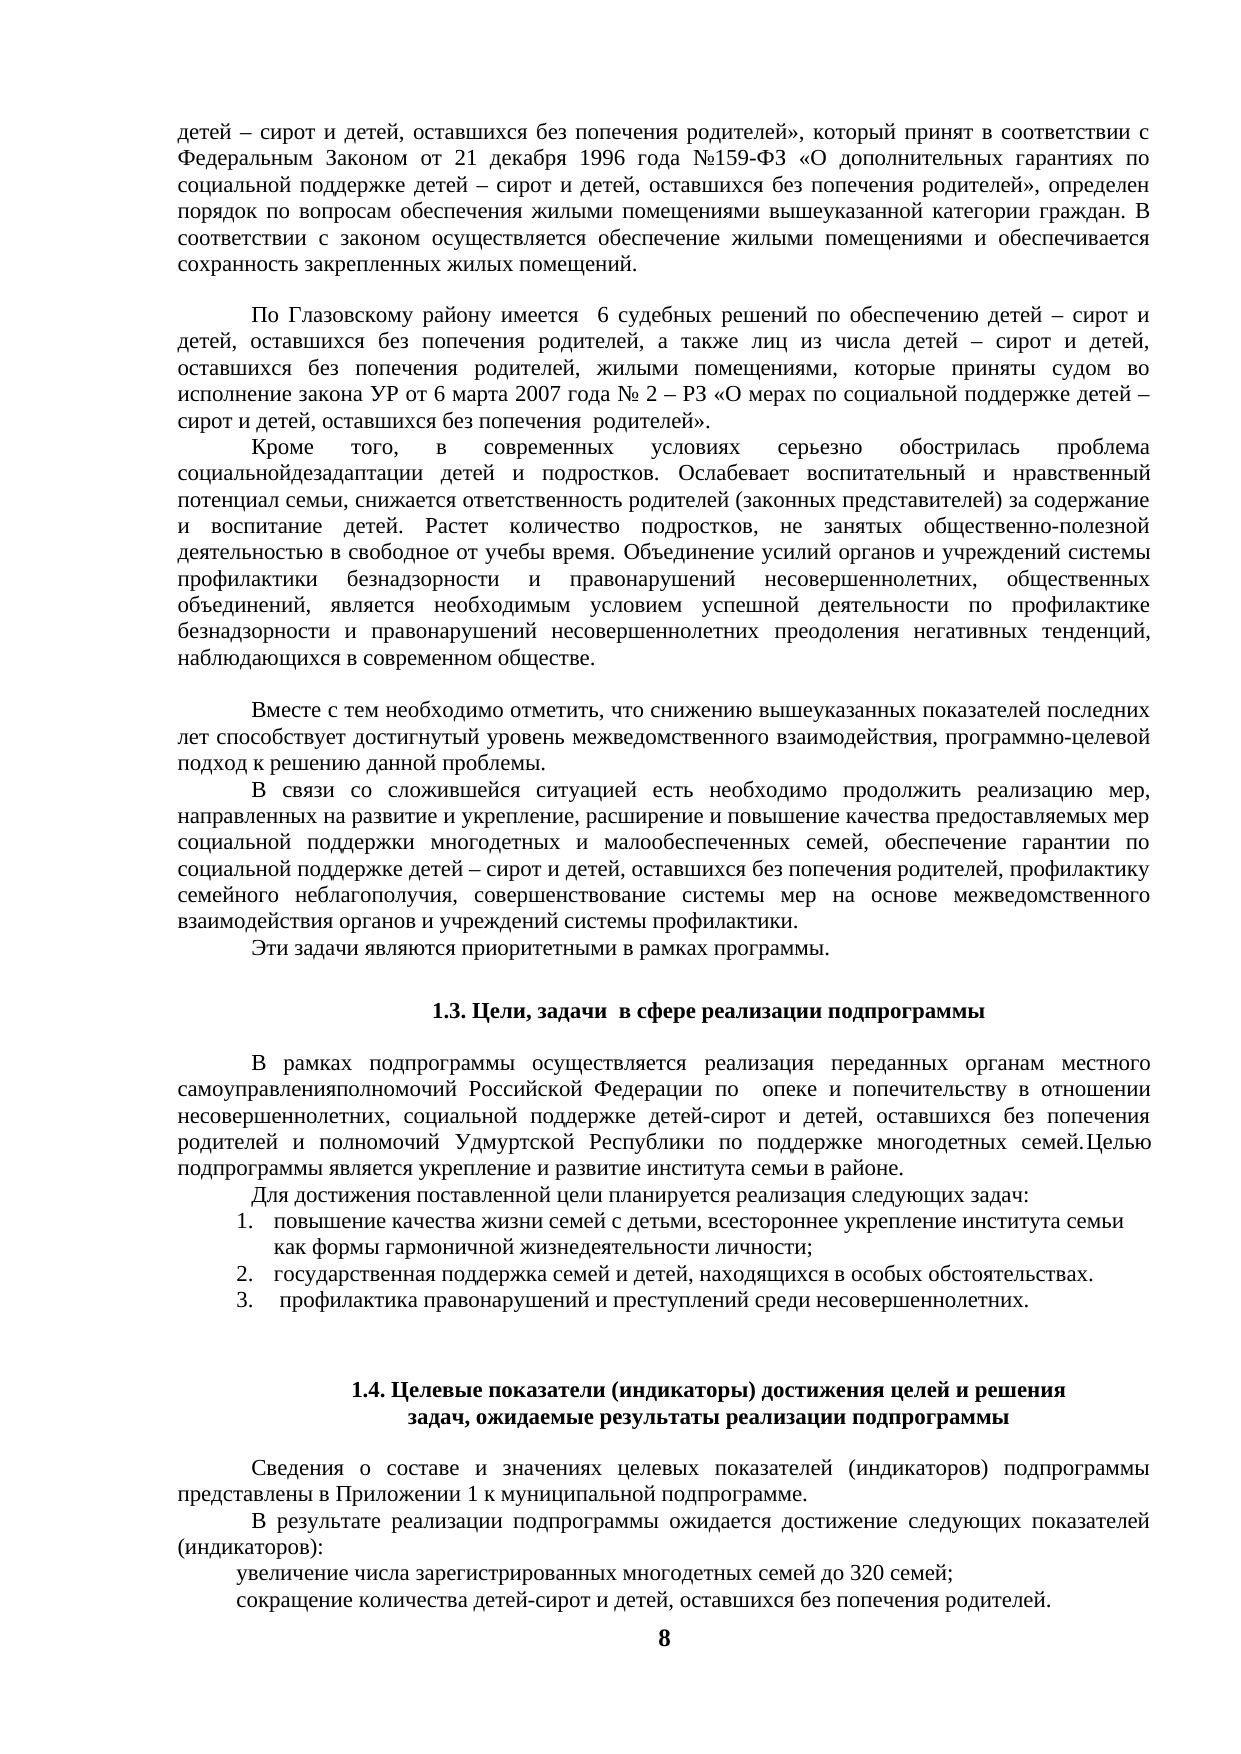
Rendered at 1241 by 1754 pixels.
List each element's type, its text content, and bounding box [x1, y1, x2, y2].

text Сведения о составе и значениях целевых показателей (индикаторов) подпрограммы представлены в Приложении 1 к муниципальной подпрограмме. [177, 1454, 1152, 1507]
text Кроме того, в современных условиях серьезно обострилась проблема социальнойдезадаптации детей и подростков. Ослабевает воспитательный и нравственный потенциал семьи, снижается ответственность родителей (законных представителей) за содержание и воспитание детей. Растет количество подростков, не занятых общественно-полезной деятельностью в свободное от учебы время. Объединение усилий органов и учреждений системы профилактики безнадзорности и правонарушений несовершеннолетних, общественных объединений, является необходимым условием успешной деятельности по профилактике безнадзорности и правонарушений несовершеннолетних преодоления негативных тенденций, наблюдающихся в современном обществе. [177, 433, 1152, 670]
text сокращение количества детей-сирот и детей, оставшихся без попечения родителей. [177, 1586, 1152, 1612]
text Для достижения поставленной цели планируется реализация следующих задач: [177, 1181, 1152, 1207]
text 1.4. Целевые показатели (индикаторы) достижения целей и решения задач, ожидаемые результаты реализации подпрограммы [340, 1376, 1078, 1429]
text По Глазовскому району имеется 6 судебных решений по обеспечению детей – сирот и детей, оставшихся без попечения родителей, а также лиц из числа детей – сирот и детей, оставшихся без попечения родителей, жилыми помещениями, которые приняты судом во исполнение закона УР от 6 марта 2007 года № 2 – РЗ «О мерах по социальной поддержке детей – сирот и детей, оставшихся без попечения родителей». [177, 301, 1152, 433]
text 1.3. Цели, задачи в сфере реализации подпрограммы [340, 998, 1078, 1024]
text Вместе с тем необходимо отметить, что снижению вышеуказанных показателей последних лет способствует достигнутый уровень межведомственного взаимодействия, программно-целевой подход к решению данной проблемы. [177, 697, 1152, 776]
text В результате реализации подпрограммы ожидается достижение следующих показателей (индикаторов): [177, 1507, 1152, 1559]
text Эти задачи являются приоритетными в рамках программы. [177, 934, 1152, 960]
text В рамках подпрограммы осуществляется реализация переданных органам местного самоуправленияполномочий Российской Федерации по опеке и попечительству в отношении несовершеннолетних, социальной поддержке детей-сирот и детей, оставшихся без попечения родителей и полномочий Удмуртской Республики по поддержке многодетных семей.Целью подпрограммы является укрепление и развитие института семьи в районе. [177, 1049, 1152, 1181]
text В связи со сложившейся ситуацией есть необходимо продолжить реализацию мер, направленных на развитие и укрепление, расширение и повышение качества предоставляемых мер социальной поддержки многодетных и малообеспеченных семей, обеспечение гарантии по социальной поддержке детей – сирот и детей, оставшихся без попечения родителей, профилактику семейного неблагополучия, совершенствование системы мер на основе межведомственного взаимодействия органов и учреждений системы профилактики. [177, 776, 1152, 934]
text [177, 118, 1152, 276]
list профилактика правонарушений и преступлений среди несовершеннолетних. [236, 1286, 1152, 1312]
list государственная поддержка семей и детей, находящихся в особых обстоятельствах. [236, 1260, 1152, 1286]
text увеличение числа зарегистрированных многодетных семей до 320 семей; [177, 1559, 1152, 1586]
list повышение качества жизни семей с детьми, всестороннее укрепление института семьи как формы гармоничной жизнедеятельности личности; [236, 1207, 1152, 1260]
